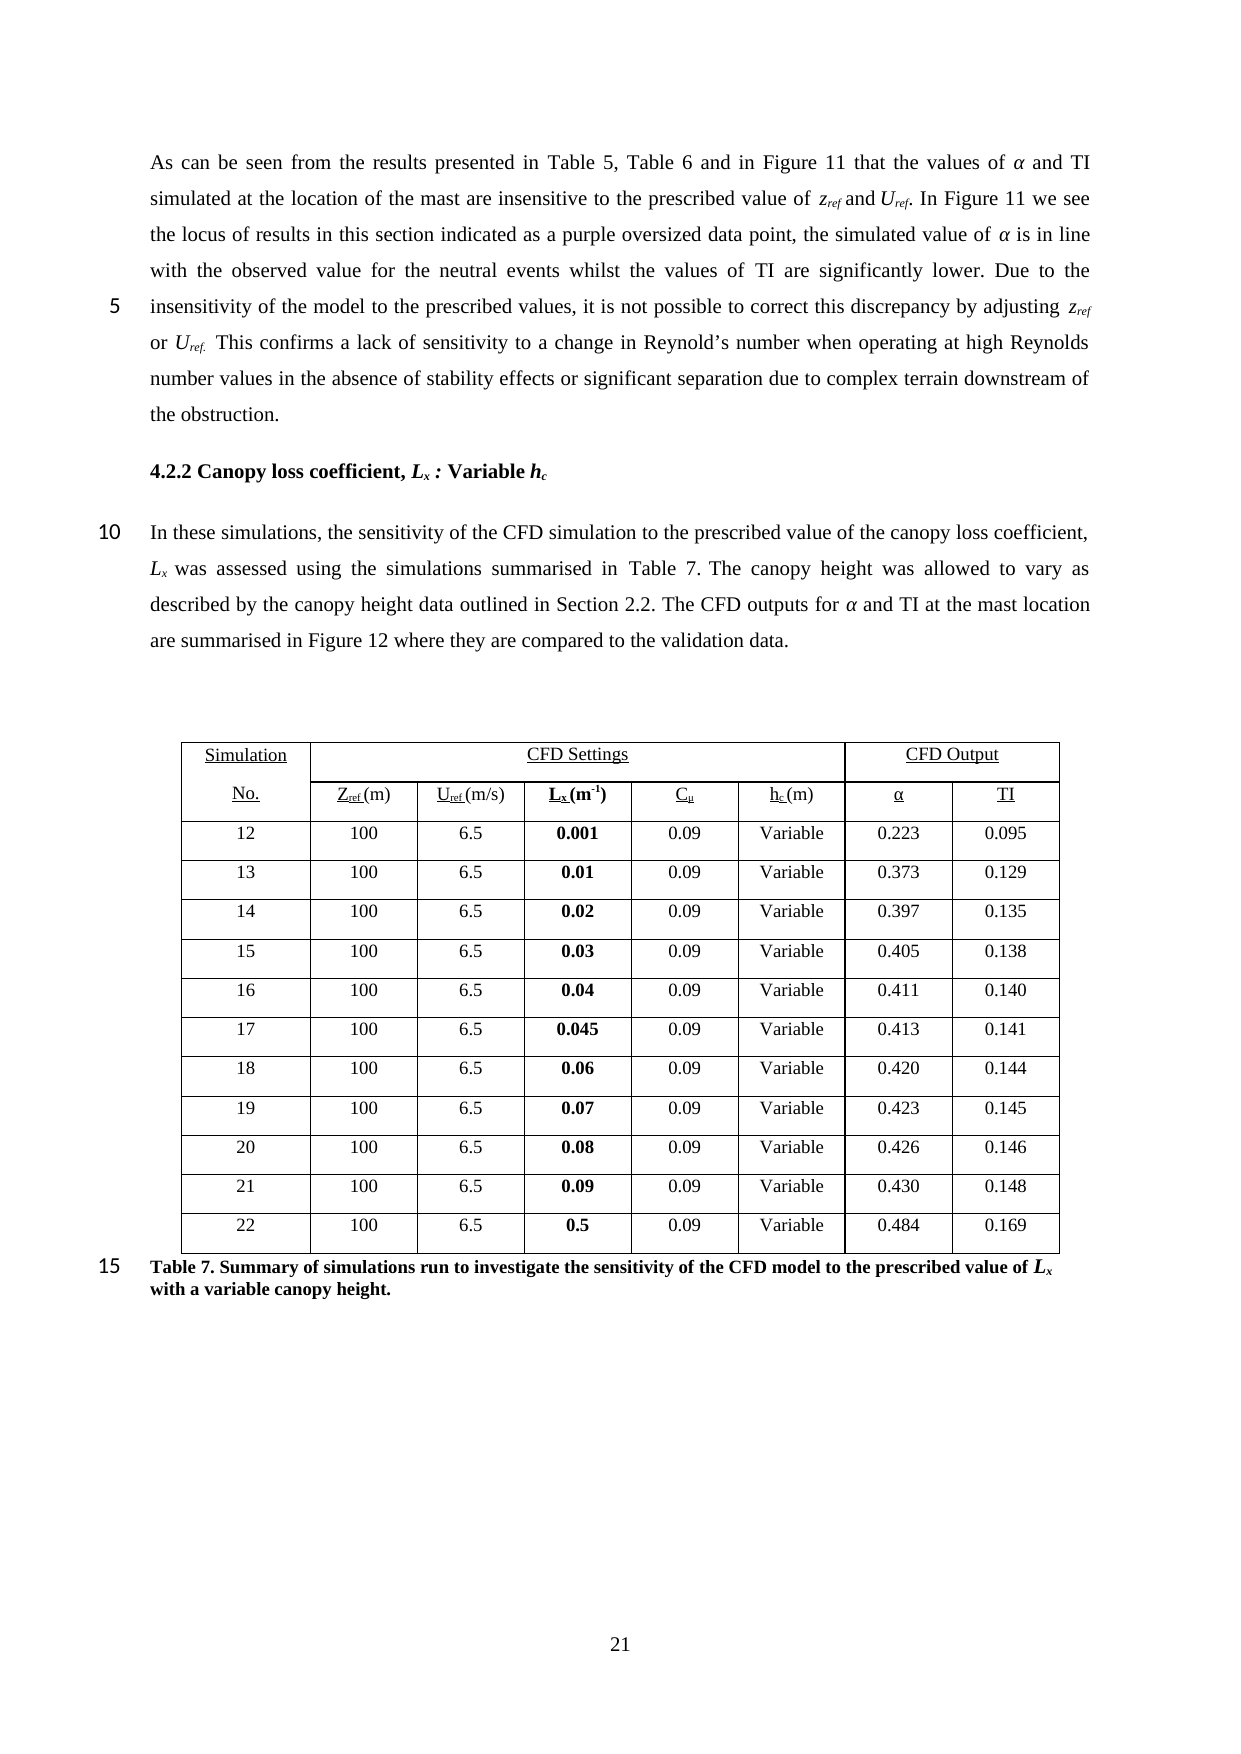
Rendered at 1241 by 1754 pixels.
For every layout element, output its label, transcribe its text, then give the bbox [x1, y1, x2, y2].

table_cell TI [953, 783, 1059, 821]
table_cell Lx (m-1) [525, 783, 631, 821]
table_cell 0.09 [632, 900, 738, 938]
table_cell Variable [739, 1097, 844, 1135]
table_cell Variable [739, 900, 844, 938]
table_cell 17 [182, 1018, 310, 1056]
table_cell 0.397 [846, 900, 952, 938]
table_cell 6.5 [418, 1214, 524, 1253]
table_cell 0.09 [632, 979, 738, 1017]
table_cell 0.145 [953, 1097, 1059, 1135]
table_cell 13 [182, 861, 310, 899]
table_cell 0.09 [632, 940, 738, 978]
table_cell 0.09 [632, 1097, 738, 1135]
table_cell 6.5 [418, 1018, 524, 1056]
table_cell 6.5 [418, 940, 524, 978]
table_cell 0.373 [846, 861, 952, 899]
table_cell 0.095 [953, 822, 1059, 860]
table_cell 0.03 [525, 940, 631, 978]
table_cell 100 [311, 861, 417, 899]
table_cell α [846, 783, 952, 821]
table_cell Variable [739, 822, 844, 860]
table_cell 0.141 [953, 1018, 1059, 1056]
table_cell 6.5 [418, 979, 524, 1017]
table_cell 6.5 [418, 1136, 524, 1174]
table_cell 6.5 [418, 1057, 524, 1096]
table_header CFD Settings [311, 743, 844, 781]
table_cell Variable [739, 940, 844, 978]
table_cell 0.148 [953, 1175, 1059, 1213]
table_cell 0.09 [632, 1214, 738, 1253]
table_cell 0.5 [525, 1214, 631, 1253]
table_cell 0.135 [953, 900, 1059, 938]
table_cell Variable [739, 1214, 844, 1253]
table_cell 0.169 [953, 1214, 1059, 1253]
table_cell hc (m) [739, 783, 844, 821]
table_cell Zref (m) [311, 783, 417, 821]
table_cell 14 [182, 900, 310, 938]
table_cell Variable [739, 1136, 844, 1174]
table_cell 0.413 [846, 1018, 952, 1056]
table_cell Variable [739, 861, 844, 899]
table_cell 100 [311, 1214, 417, 1253]
table_cell 100 [311, 1097, 417, 1135]
table_cell 6.5 [418, 1097, 524, 1135]
table_cell 0.138 [953, 940, 1059, 978]
table_cell 6.5 [418, 900, 524, 938]
table_cell 100 [311, 900, 417, 938]
table_cell 22 [182, 1214, 310, 1253]
table_cell 0.09 [632, 1057, 738, 1096]
table_cell Variable [739, 1057, 844, 1096]
table_header CFD Output [846, 743, 1059, 781]
table_cell 0.08 [525, 1136, 631, 1174]
table_cell 0.045 [525, 1018, 631, 1056]
table_cell 100 [311, 979, 417, 1017]
table_cell 100 [311, 940, 417, 978]
table_cell 0.146 [953, 1136, 1059, 1174]
table_cell 0.484 [846, 1214, 952, 1253]
table_cell 19 [182, 1097, 310, 1135]
table_cell Uref (m/s) [418, 783, 524, 821]
table_cell 0.420 [846, 1057, 952, 1096]
table_cell 0.09 [632, 861, 738, 899]
table_cell 100 [311, 1018, 417, 1056]
table_cell 0.09 [632, 1018, 738, 1056]
table_cell 0.02 [525, 900, 631, 938]
table_cell 0.09 [632, 1136, 738, 1174]
table_cell 100 [311, 1057, 417, 1096]
table_cell 0.07 [525, 1097, 631, 1135]
table_cell 15 [182, 940, 310, 978]
table_cell 0.129 [953, 861, 1059, 899]
table_header Simulation No. [182, 743, 310, 821]
table_cell 0.001 [525, 822, 631, 860]
table_cell 0.140 [953, 979, 1059, 1017]
table_cell 0.223 [846, 822, 952, 860]
table_cell 0.430 [846, 1175, 952, 1213]
table_cell 12 [182, 822, 310, 860]
table_cell 100 [311, 822, 417, 860]
table_cell Cμ [632, 783, 738, 821]
table_cell 0.09 [632, 1175, 738, 1213]
table_cell 21 [182, 1175, 310, 1213]
subtitle 4.2.2 Canopy loss coefficient, Lx : Variable hc [150, 459, 1090, 483]
table_cell 16 [182, 979, 310, 1017]
table_cell Variable [739, 1175, 844, 1213]
table_cell 0.144 [953, 1057, 1059, 1096]
table_cell Variable [739, 1018, 844, 1056]
table_cell 0.423 [846, 1097, 952, 1135]
table_cell 6.5 [418, 861, 524, 899]
table_cell 0.06 [525, 1057, 631, 1096]
table_cell 18 [182, 1057, 310, 1096]
table_cell 0.411 [846, 979, 952, 1017]
table_cell 0.09 [632, 822, 738, 860]
table_cell 0.09 [525, 1175, 631, 1213]
table_cell Variable [739, 979, 844, 1017]
text Table 7. Summary of simulations run to investigate the sensitivity of the CFD model to the prescribed value of Lx with a variable canopy height. [150, 1254, 1090, 1299]
table_cell 20 [182, 1136, 310, 1174]
table_cell 0.01 [525, 861, 631, 899]
table_cell 6.5 [418, 1175, 524, 1213]
table_cell 0.426 [846, 1136, 952, 1174]
table_cell 100 [311, 1175, 417, 1213]
table_cell 6.5 [418, 822, 524, 860]
table_cell 0.405 [846, 940, 952, 978]
table_cell 100 [311, 1136, 417, 1174]
table_cell 0.04 [525, 979, 631, 1017]
